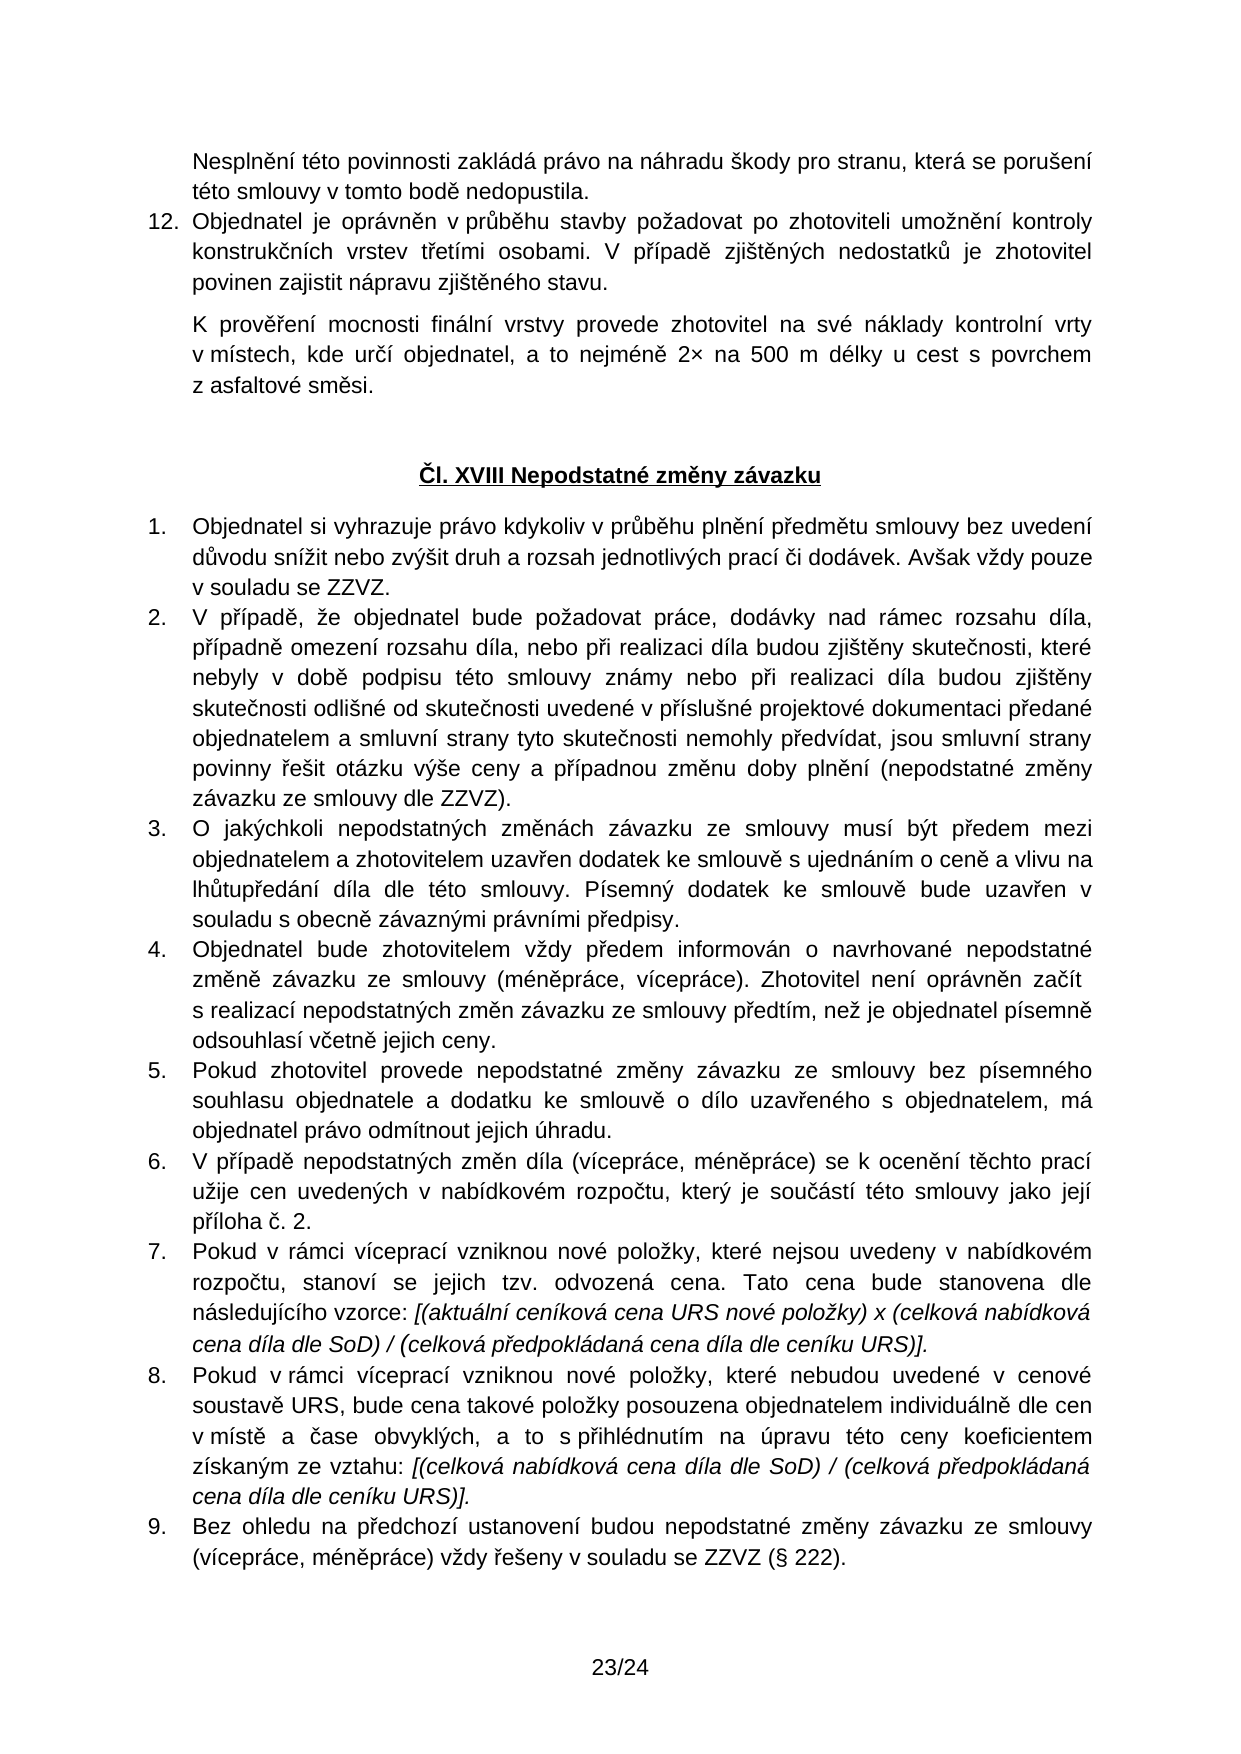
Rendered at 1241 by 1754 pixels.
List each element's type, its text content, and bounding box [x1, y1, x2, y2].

list V případě nepodstatných změn díla (vícepráce, méněpráce) se k ocenění těchto prací užije cen uvedených v nabídkovém rozpočtu, který je součástí této smlouvy jako její příloha č. 2. [148, 1148, 1093, 1234]
list V případě, že objednatel bude požadovat práce, dodávky nad rámec rozsahu díla, případně omezení rozsahu díla, nebo při realizaci díla budou zjištěny skutečnosti, které nebyly v době podpisu této smlouvy známy nebo při realizaci díla budou zjištěny skutečnosti odlišné od skutečnosti uvedené v příslušné projektové dokumentaci předané objednatelem a smluvní strany tyto skutečnosti nemohly předvídat, jsou smluvní strany povinny řešit otázku výše ceny a případnou změnu doby plnění (nepodstatné změny závazku ze smlouvy dle ZZVZ). [148, 604, 1093, 811]
list Bez ohledu na předchozí ustanovení budou nepodstatné změny závazku ze smlouvy (vícepráce, méněpráce) vždy řešeny v souladu se ZZVZ (§ 222). [148, 1513, 1093, 1570]
list Objednatel je oprávněn v průběhu stavby požadovat po zhotoviteli umožnění kontroly konstrukčních vrstev třetími osobami. V případě zjištěných nedostatků je zhotovitel povinen zajistit nápravu zjištěného stavu. [148, 208, 1093, 295]
text K prověření mocnosti finální vrstvy provede zhotovitel na své náklady kontrolní vrty v místech, kde určí objednatel, a to nejméně 2× na 500 m délky u cest s povrchem z asfaltové směsi. [192, 311, 1093, 398]
list Pokud v rámci víceprací vzniknou nové položky, které nebudou uvedené v cenové soustavě URS, bude cena takové položky posouzena objednatelem individuálně dle cen v místě a čase obvyklých, a to s přihlédnutím na úpravu této ceny koeficientem získaným ze vztahu: [(celková nabídková cena díla dle SoD) / (celková předpokládaná cena díla dle ceníku URS)]. [148, 1362, 1093, 1509]
list O jakýchkoli nepodstatných změnách závazku ze smlouvy musí být předem mezi objednatelem a zhotovitelem uzavřen dodatek ke smlouvě s ujednáním o ceně a vlivu na lhůtupředání díla dle této smlouvy. Písemný dodatek ke smlouvě bude uzavřen v souladu s obecně závaznými právními předpisy. [148, 815, 1093, 932]
list Objednatel bude zhotovitelem vždy předem informován o navrhované nepodstatné změně závazku ze smlouvy (méněpráce, vícepráce). Zhotovitel není oprávněn začít s realizací nepodstatných změn závazku ze smlouvy předtím, než je objednatel písemně odsouhlasí včetně jejich ceny. [148, 936, 1093, 1053]
text Čl. XVIII Nepodstatné změny závazku [148, 462, 1093, 488]
list Pokud v rámci víceprací vzniknou nové položky, které nejsou uvedeny v nabídkovém rozpočtu, stanoví se jejich tzv. odvozená cena. Tato cena bude stanovena dle následujícího vzorce: [(aktuální ceníková cena URS nové položky) x (celková nabídková cena díla dle SoD) / (celková předpokládaná cena díla dle ceníku URS)]. [148, 1238, 1093, 1358]
list Objednatel si vyhrazuje právo kdykoliv v průběhu plnění předmětu smlouvy bez uvedení důvodu snížit nebo zvýšit druh a rozsah jednotlivých prací či dodávek. Avšak vždy pouze v souladu se ZZVZ. [148, 513, 1093, 600]
list Pokud zhotovitel provede nepodstatné změny závazku ze smlouvy bez písemného souhlasu objednatele a dodatku ke smlouvě o dílo uzavřeného s objednatelem, má objednatel právo odmítnout jejich úhradu. [148, 1057, 1093, 1144]
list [148, 148, 1093, 204]
